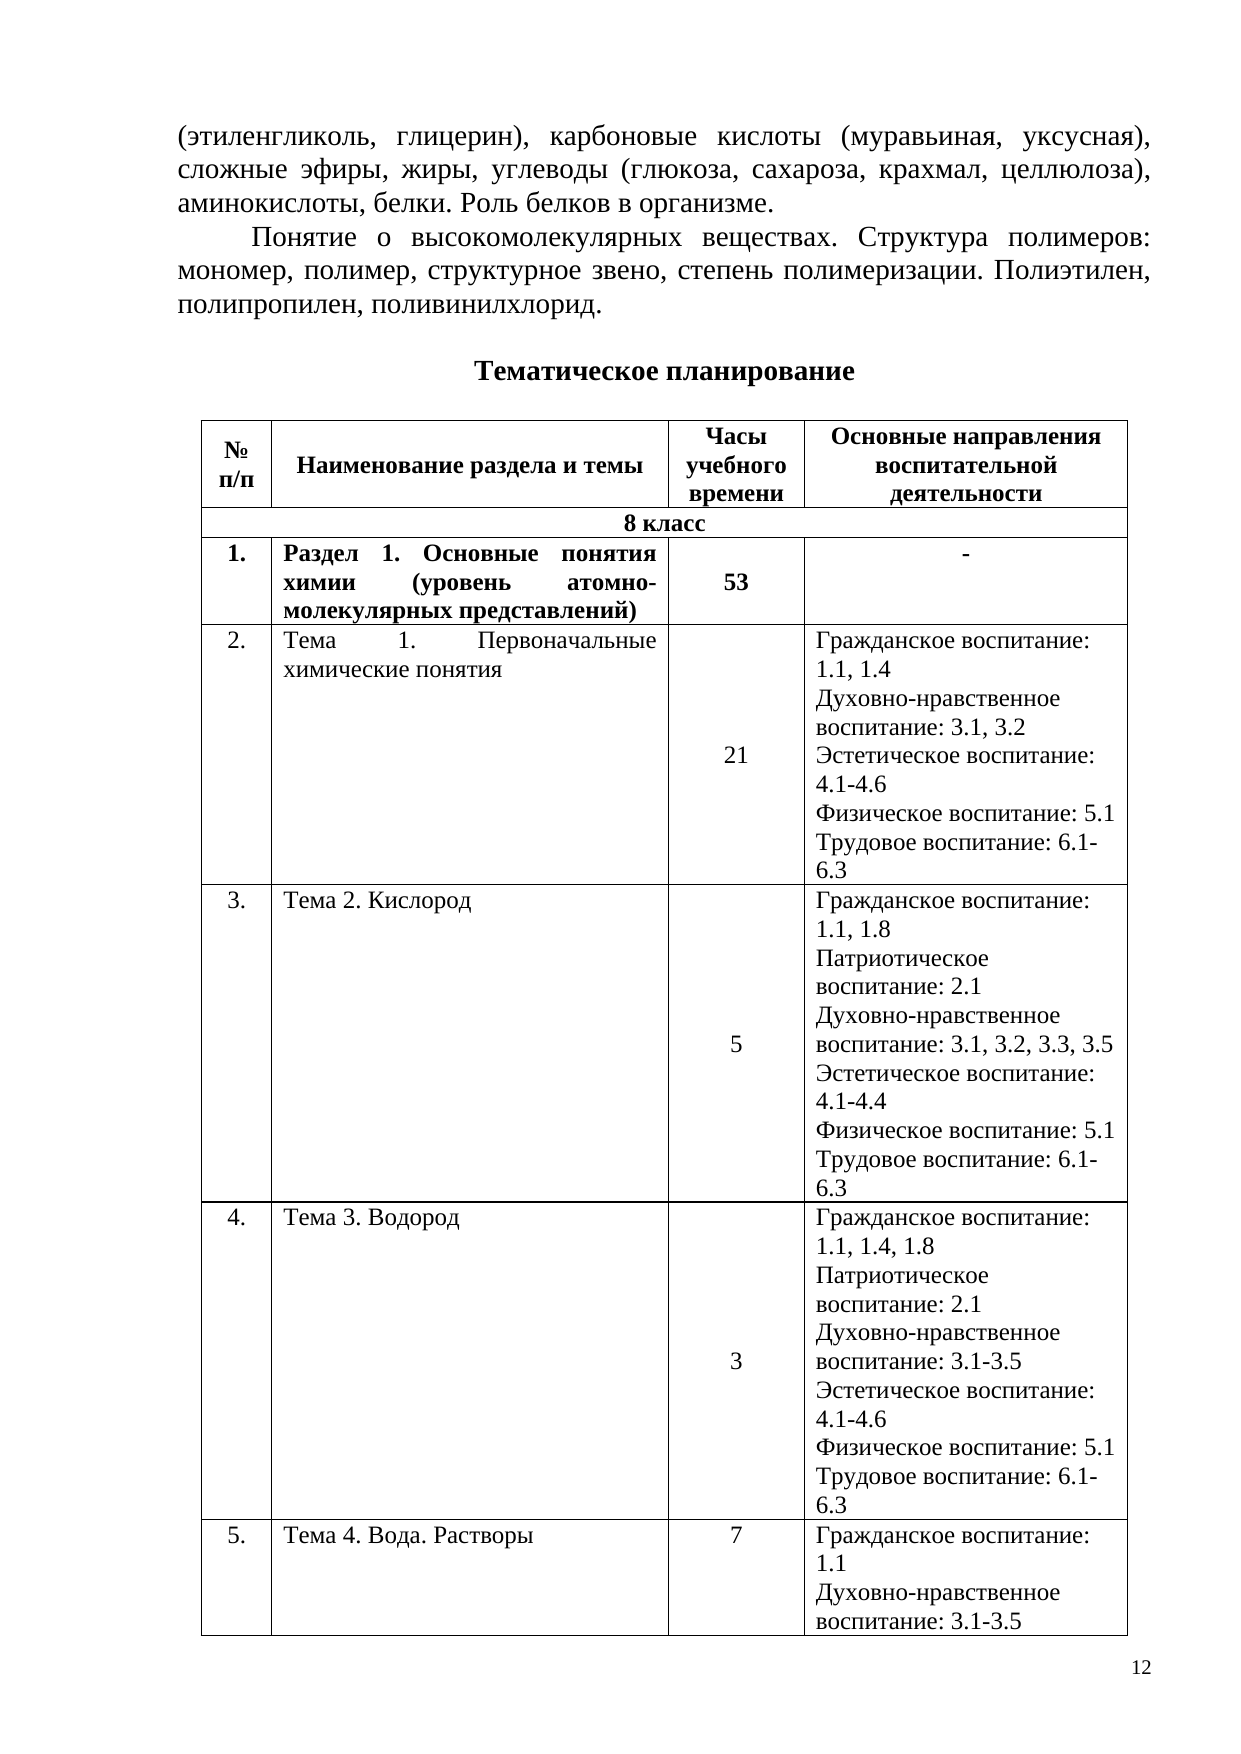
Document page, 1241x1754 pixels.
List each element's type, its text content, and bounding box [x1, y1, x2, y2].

table_cell Гражданское воспитание: 1.1, 1.8 Патриотическое воспитание: 2.1 Духовно-нравственное воспитание: 3.1, 3.2, 3.3, 3.5 Эстетическое воспитание: 4.1-4.4 Физическое воспитание: 5.1 Трудовое воспитание: 6.1-6.3 [805, 885, 1127, 1201]
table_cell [805, 1520, 1127, 1635]
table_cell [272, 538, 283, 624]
list Тематическое планирование [177, 353, 1152, 386]
table_header Наименование раздела и темы [272, 421, 668, 507]
table_cell 2. [202, 625, 271, 884]
table_cell 3 [669, 1203, 804, 1519]
table_cell Гражданское воспитание: 1.1, 1.4 Духовно-нравственное воспитание: 3.1, 3.2 Эстетическое воспитание: 4.1-4.6 Физическое воспитание: 5.1 Трудовое воспитание: 6.1-6.3 [805, 625, 1127, 884]
table_header № п/п [202, 421, 271, 507]
table_cell 3. [202, 885, 271, 1201]
table_cell 5 [669, 885, 804, 1201]
table_cell 4. [202, 1203, 271, 1519]
text Понятие о высокомолекулярных веществах. Структура полимеров: мономер, полимер, структурное звено, степень полимеризации. Полиэтилен, полипропилен, поливинилхлорид. [177, 219, 1152, 319]
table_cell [272, 1520, 668, 1635]
table_cell Тема 1. Первоначальные химические понятия [272, 625, 668, 884]
table_cell Гражданское воспитание: 1.1, 1.4, 1.8 Патриотическое воспитание: 2.1 Духовно-нравственное воспитание: 3.1-3.5 Эстетическое воспитание: 4.1-4.6 Физическое воспитание: 5.1 Трудовое воспитание: 6.1-6.3 [805, 1203, 1127, 1519]
table_cell - [805, 538, 1127, 624]
table_cell Тема 2. Кислород [272, 885, 668, 1201]
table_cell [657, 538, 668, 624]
table_cell 21 [669, 625, 804, 884]
table_cell 53 [669, 538, 804, 624]
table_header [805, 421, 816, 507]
table_cell 7 [669, 1520, 804, 1635]
table_cell Тема 3. Водород [272, 1203, 668, 1519]
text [177, 118, 1152, 219]
table_cell 1. [202, 538, 271, 624]
table_cell 5. [202, 1520, 271, 1635]
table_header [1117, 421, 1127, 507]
